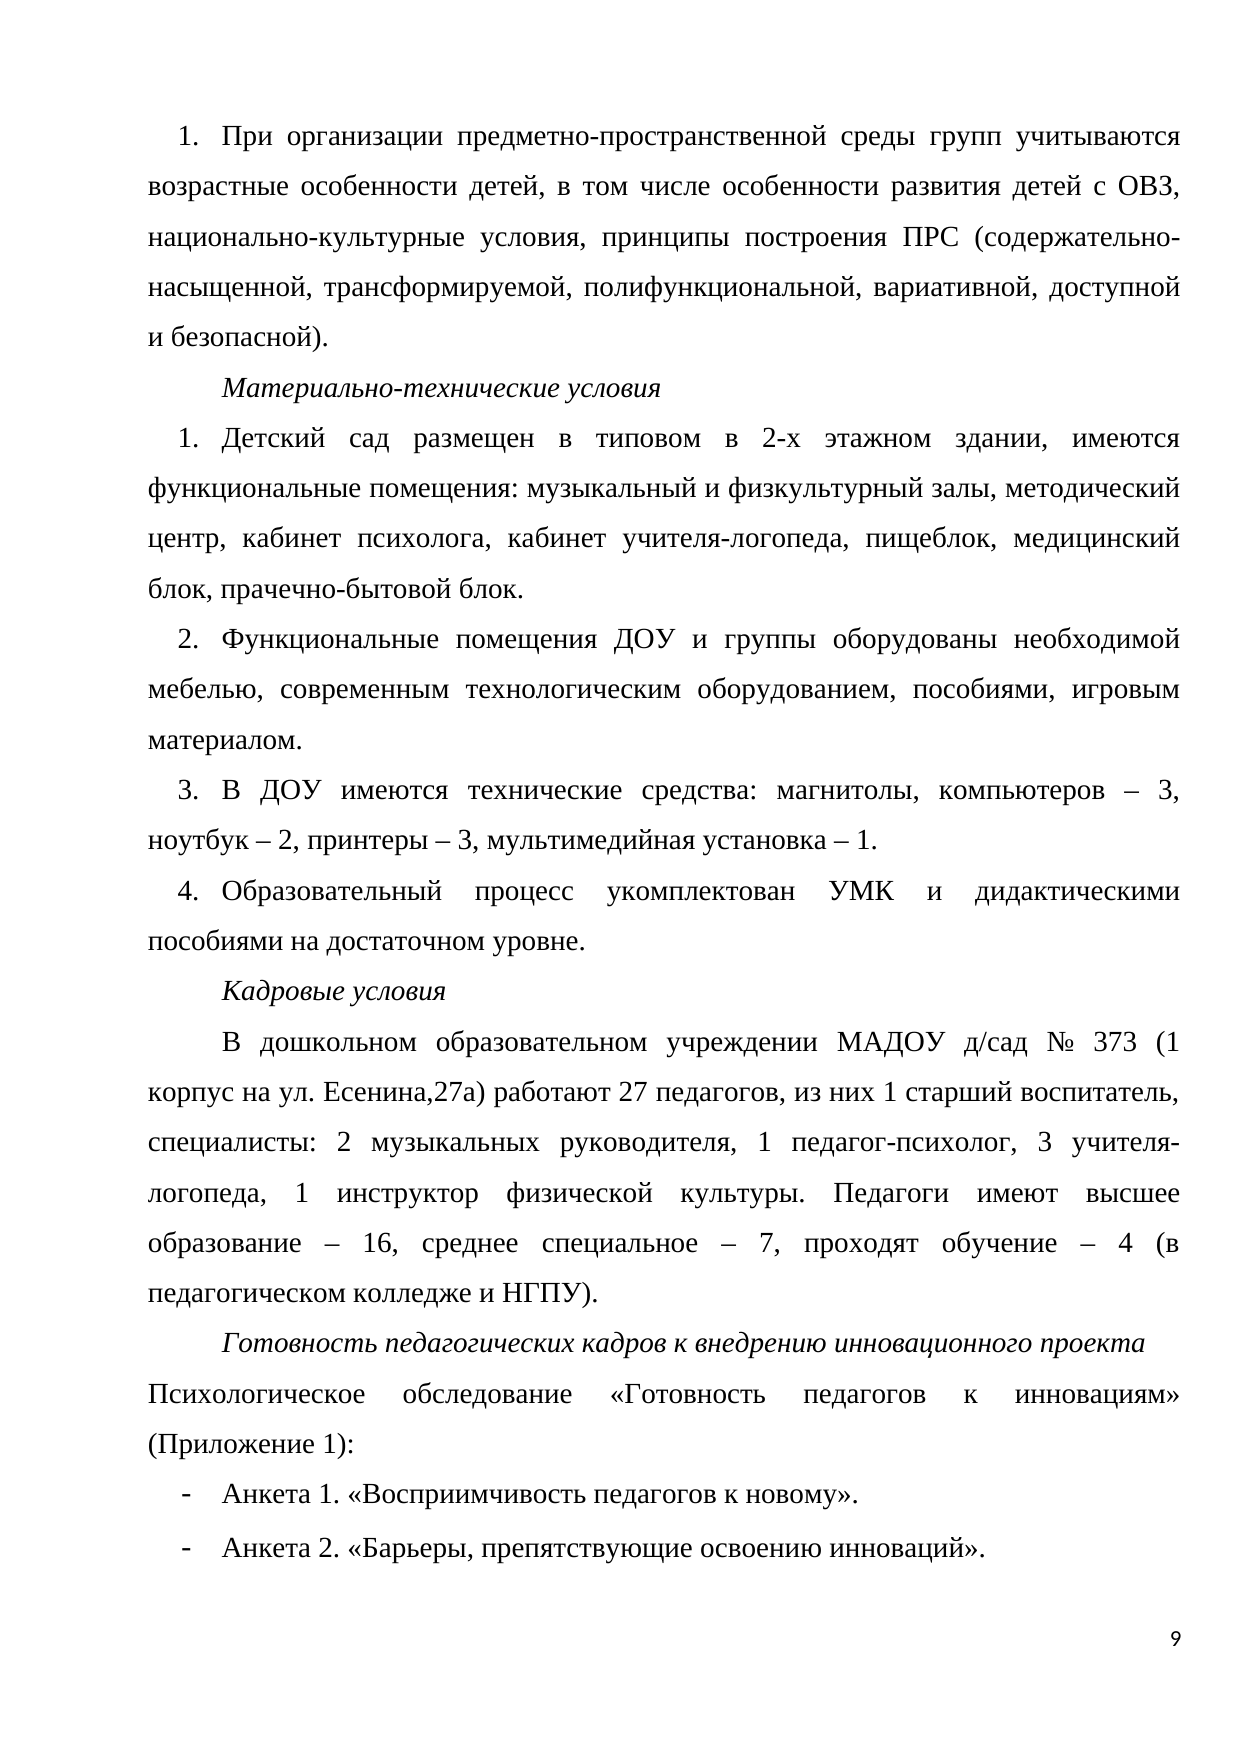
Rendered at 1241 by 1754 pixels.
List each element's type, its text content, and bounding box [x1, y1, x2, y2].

text В дошкольном образовательном учреждении МАДОУ д/сад № 373 (1 корпус на ул. Есенина,27а) работают 27 педагогов, из них 1 старший воспитатель, специалисты: 2 музыкальных руководителя, 1 педагог-психолог, 3 учителя-логопеда, 1 инструктор физической культуры. Педагоги имеют высшее образование – 16, среднее специальное – 7, проходят обучение – 4 (в педагогическом колледже и НГПУ). [148, 1024, 1181, 1309]
list При организации предметно-пространственной среды групп учитываются возрастные особенности детей, в том числе особенности развития детей с ОВЗ, национально-культурные условия, принципы построения ПРС (содержательно-насыщенной, трансформируемой, полифункциональной, вариативной, доступной и безопасной). [148, 118, 1181, 353]
text Кадровые условия [148, 973, 1181, 1007]
text Готовность педагогических кадров к внедрению инновационного проекта [148, 1326, 1181, 1359]
text Психологическое обследование «Готовность педагогов к инновациям» (Приложение 1): [148, 1376, 1181, 1460]
list Анкета 1. «Восприимчивость педагогов к новому». [148, 1477, 1181, 1513]
list Функциональные помещения ДОУ и группы оборудованы необходимой мебелью, современным технологическим оборудованием, пособиями, игровым материалом. [148, 621, 1181, 755]
text Материально-технические условия [148, 370, 1181, 403]
list Анкета 2. «Барьеры, препятствующие освоению инноваций». [148, 1531, 1181, 1567]
list В ДОУ имеются технические средства: магнитолы, компьютеров – 3, ноутбук – 2, принтеры – 3, мультимедийная установка – 1. [148, 772, 1181, 856]
list Образовательный процесс укомплектован УМК и дидактическими пособиями на достаточном уровне. [148, 873, 1181, 957]
list Детский сад размещен в типовом в 2-х этажном здании, имеются функциональные помещения: музыкальный и физкультурный залы, методический центр, кабинет психолога, кабинет учителя-логопеда, пищеблок, медицинский блок, прачечно-бытовой блок. [148, 420, 1181, 604]
